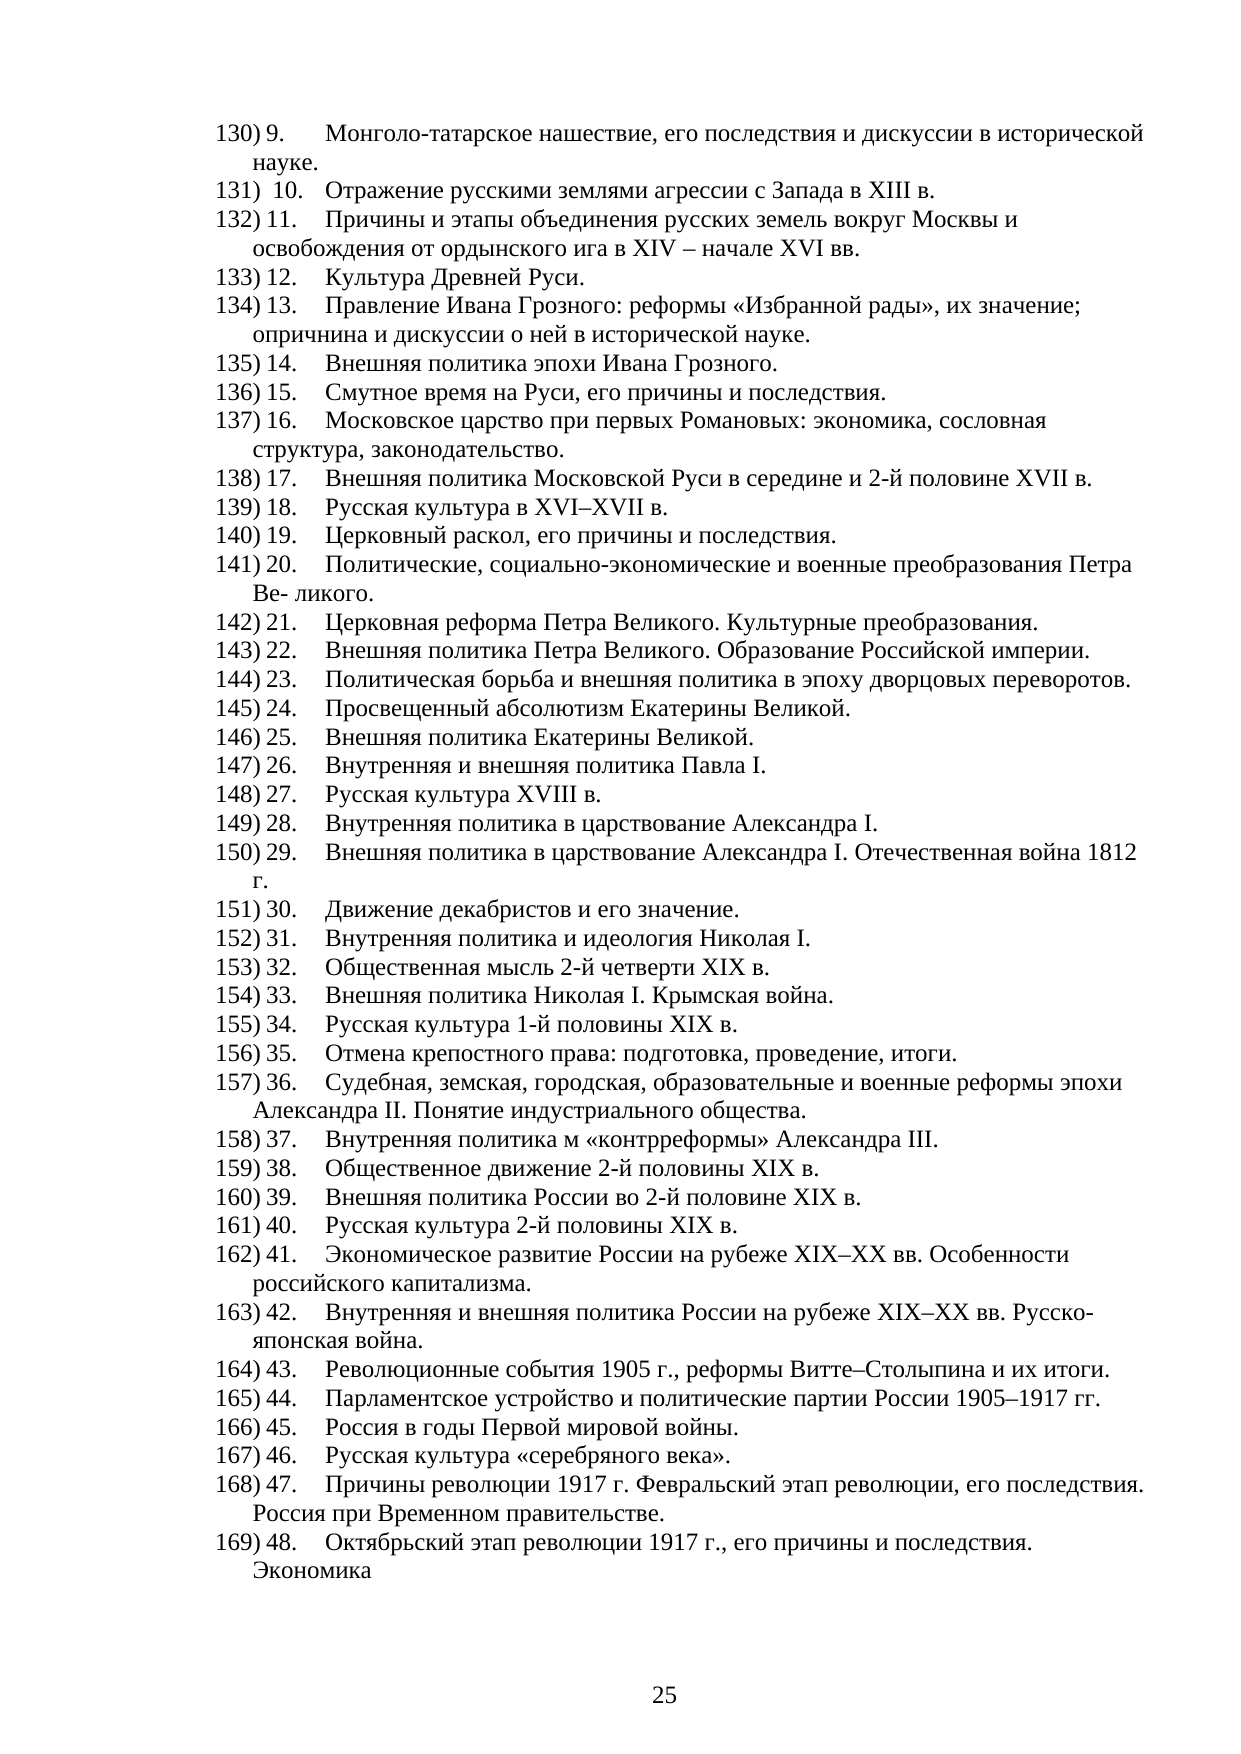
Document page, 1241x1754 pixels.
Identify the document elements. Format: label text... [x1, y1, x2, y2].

text 25. Внешняя политика Екатерины Великой. [215, 722, 1152, 751]
text 26. Внутренняя и внешняя политика Павла I. [215, 751, 1152, 779]
text 42. Внутренняя и внешняя политика России на рубеже XIX–XX вв. Русско- японская война. [215, 1297, 1152, 1354]
text 48. Октябрьский этап революции 1917 г., его причины и последствия. Экономика [215, 1527, 1152, 1584]
text 13. Правление Ивана Грозного: реформы «Избранной рады», их значение; опричнина и дискуссии о ней в исторической науке. [215, 291, 1152, 348]
text 37. Внутренняя политика м «контрреформы» Александра III. [215, 1124, 1152, 1153]
text 21. Церковная реформа Петра Великого. Культурные преобразования. [215, 607, 1152, 636]
text 9. Монголо-татарское нашествие, его последствия и дискуссии в исторической науке. [215, 118, 1152, 176]
text 10. Отражение русскими землями агрессии с Запада в XIII в. [215, 176, 1152, 204]
text 29. Внешняя политика в царствование Александра I. Отечественная война 1812 г. [215, 837, 1152, 894]
text 12. Культура Древней Руси. [215, 262, 1152, 291]
text 40. Русская культура 2-й половины XIX в. [215, 1211, 1152, 1239]
text 23. Политическая борьба и внешняя политика в эпоху дворцовых переворотов. [215, 664, 1152, 693]
text 43. Революционные события 1905 г., реформы Витте–Столыпина и их итоги. [215, 1354, 1152, 1383]
text 20. Политические, социально-экономические и военные преобразования Петра Ве- ликого. [215, 549, 1152, 607]
text 17. Внешняя политика Московской Руси в середине и 2-й половине XVII в. [215, 463, 1152, 492]
text 45. Россия в годы Первой мировой войны. [215, 1412, 1152, 1441]
text 47. Причины революции 1917 г. Февральский этап революции, его последствия. Россия при Временном правительстве. [215, 1469, 1152, 1527]
text 16. Московское царство при первых Романовых: экономика, сословная структура, законодательство. [215, 406, 1152, 463]
text 19. Церковный раскол, его причины и последствия. [215, 521, 1152, 549]
text 46. Русская культура «серебряного века». [215, 1441, 1152, 1469]
text 41. Экономическое развитие России на рубеже XIX–XX вв. Особенности российского капитализма. [215, 1239, 1152, 1297]
text 39. Внешняя политика России во 2-й половине XIX в. [215, 1182, 1152, 1211]
text 38. Общественное движение 2-й половины XIX в. [215, 1153, 1152, 1182]
text 27. Русская культура XVIII в. [215, 779, 1152, 808]
text 36. Судебная, земская, городская, образовательные и военные реформы эпохи Александра II. Понятие индустриального общества. [215, 1067, 1152, 1124]
text 28. Внутренняя политика в царствование Александра I. [215, 808, 1152, 837]
text 33. Внешняя политика Николая I. Крымская война. [215, 981, 1152, 1009]
text 35. Отмена крепостного права: подготовка, проведение, итоги. [215, 1038, 1152, 1067]
text 11. Причины и этапы объединения русских земель вокруг Москвы и освобождения от ордынского ига в XIV – начале XVI вв. [215, 204, 1152, 262]
text 15. Смутное время на Руси, его причины и последствия. [215, 377, 1152, 406]
text 18. Русская культура в XVI–XVII в. [215, 492, 1152, 521]
text 44. Парламентское устройство и политические партии России 1905–1917 гг. [215, 1383, 1152, 1412]
text 34. Русская культура 1-й половины XIX в. [215, 1009, 1152, 1038]
text 24. Просвещенный абсолютизм Екатерины Великой. [215, 693, 1152, 722]
text 30. Движение декабристов и его значение. [215, 894, 1152, 923]
text 31. Внутренняя политика и идеология Николая I. [215, 923, 1152, 952]
text 14. Внешняя политика эпохи Ивана Грозного. [215, 348, 1152, 377]
text 32. Общественная мысль 2-й четверти XIX в. [215, 952, 1152, 981]
text 22. Внешняя политика Петра Великого. Образование Российской империи. [215, 636, 1152, 664]
